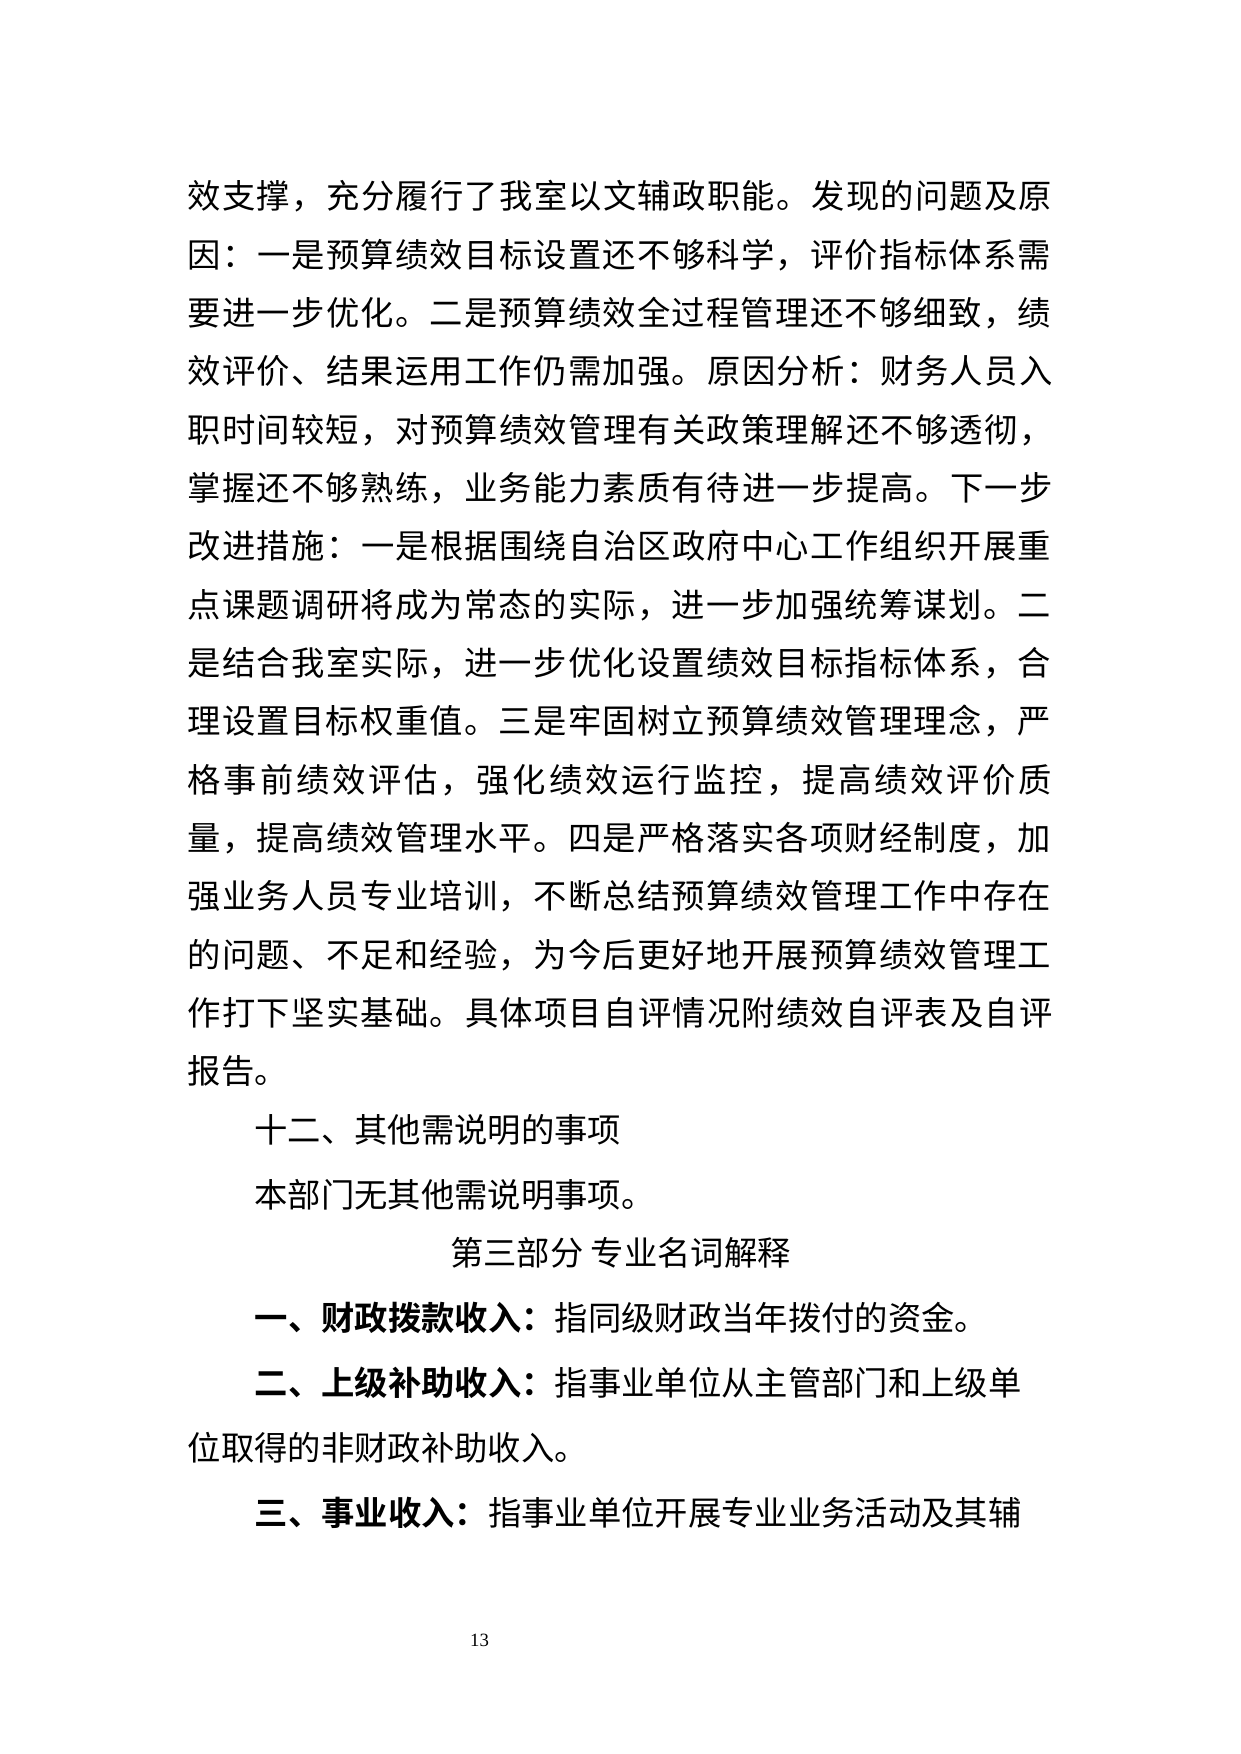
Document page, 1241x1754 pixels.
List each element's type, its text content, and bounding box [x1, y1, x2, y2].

text 第三部分 专业名词解释 [187, 1219, 1053, 1284]
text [187, 1479, 1053, 1544]
text 十二、其他需说明的事项 [187, 1095, 1053, 1160]
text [187, 162, 1053, 1095]
text 一、财政拨款收入：指同级财政当年拨付的资金。 [187, 1284, 1053, 1349]
text 二、上级补助收入：指事业单位从主管部门和上级单位取得的非财政补助收入。 [187, 1349, 1053, 1479]
text 本部门无其他需说明事项。 [187, 1160, 1053, 1219]
